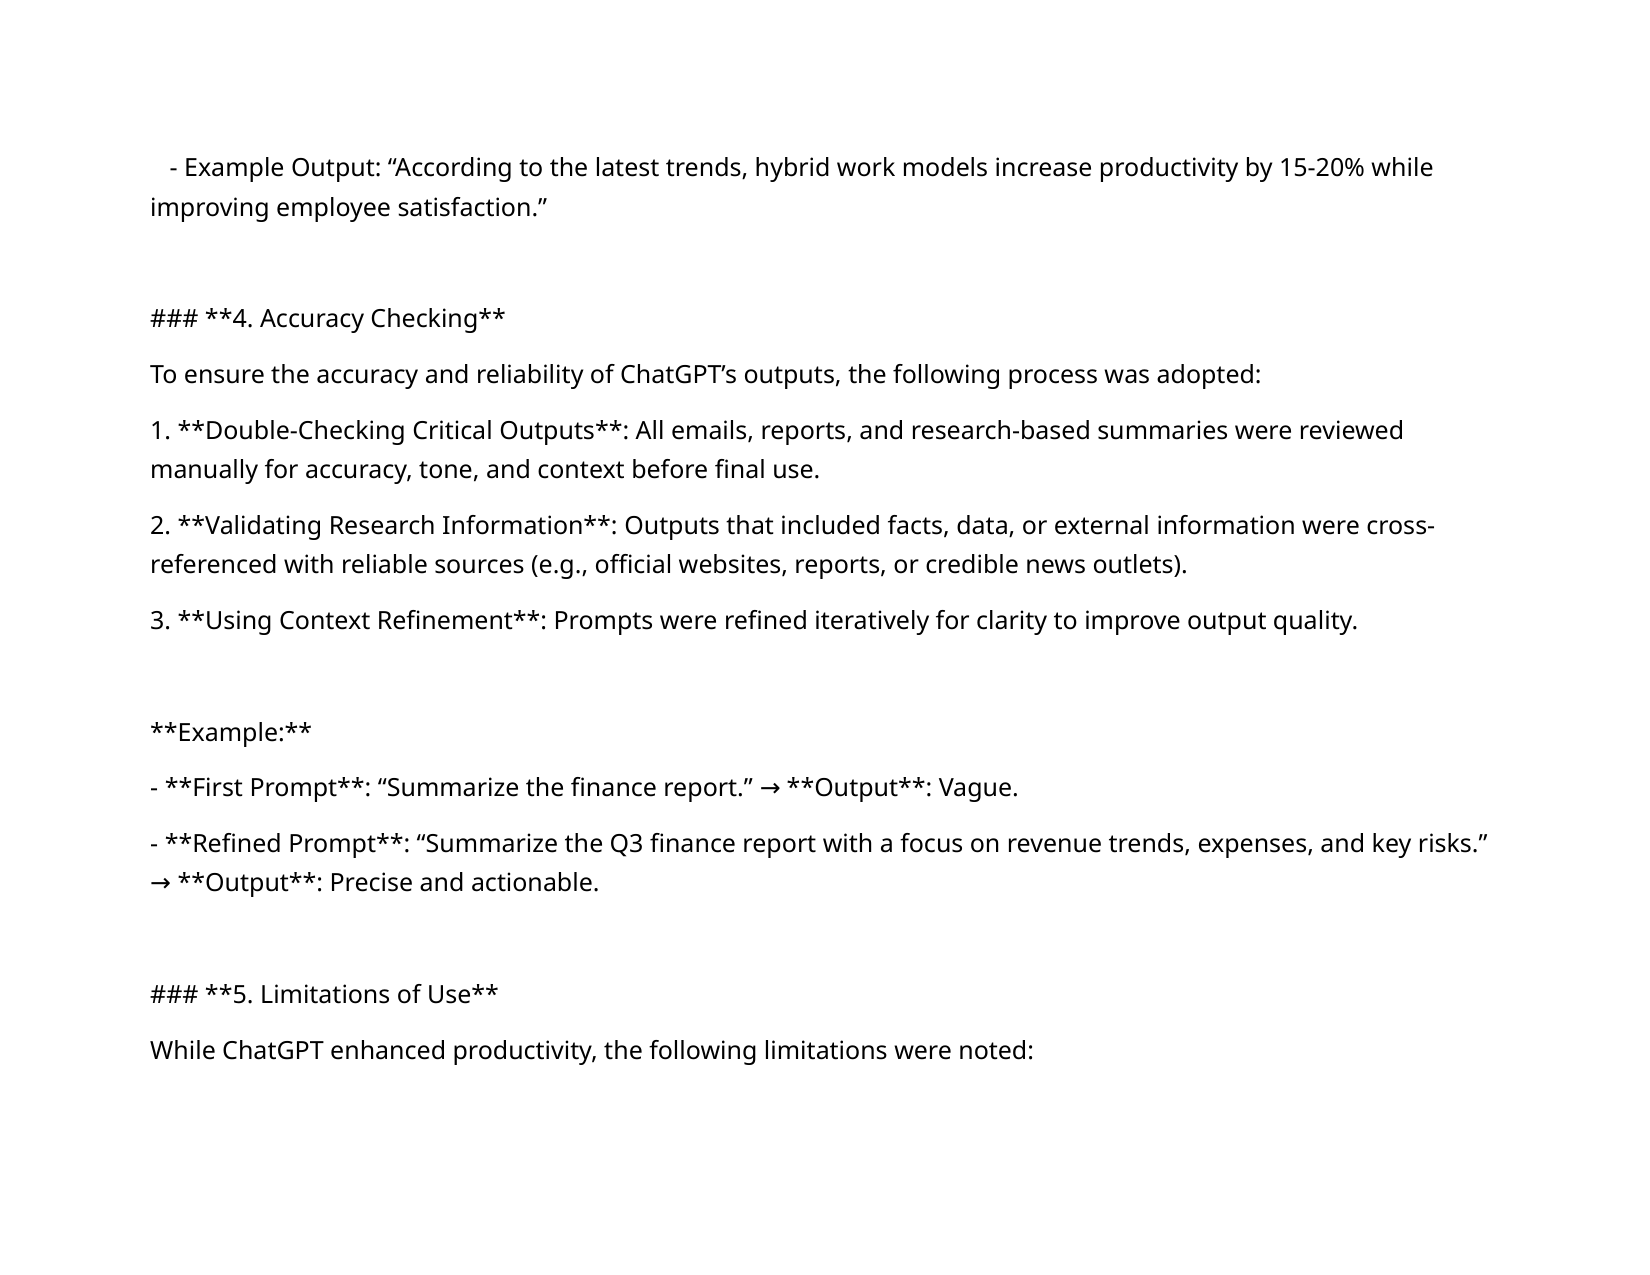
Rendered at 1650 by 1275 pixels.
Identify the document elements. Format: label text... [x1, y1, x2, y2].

text ### **5. Limitations of Use** [150, 977, 1500, 1011]
text ### **4. Accuracy Checking** [150, 301, 1500, 335]
text **Example:** [150, 714, 1500, 748]
text 3. **Using Context Refinement**: Prompts were refined iteratively for clarity to improve output quality. [150, 602, 1500, 637]
text 2. **Validating Research Information**: Outputs that included facts, data, or external information were cross-referenced with reliable sources (e.g., official websites, reports, or credible news outlets). [150, 507, 1500, 581]
text - **First Prompt**: “Summarize the finance report.” → **Output**: Vague. [150, 770, 1500, 804]
text While ChatGPT enhanced productivity, the following limitations were noted: [150, 1032, 1500, 1067]
text - Example Output: “According to the latest trends, hybrid work models increase productivity by 15-20% while improving employee satisfaction.” [150, 150, 1500, 223]
text 1. **Double-Checking Critical Outputs**: All emails, reports, and research-based summaries were reviewed manually for accuracy, tone, and context before final use. [150, 412, 1500, 486]
text To ensure the accuracy and reliability of ChatGPT’s outputs, the following process was adopted: [150, 357, 1500, 391]
text - **Refined Prompt**: “Summarize the Q3 finance report with a focus on revenue trends, expenses, and key risks.” → **Output**: Precise and actionable. [150, 826, 1500, 899]
